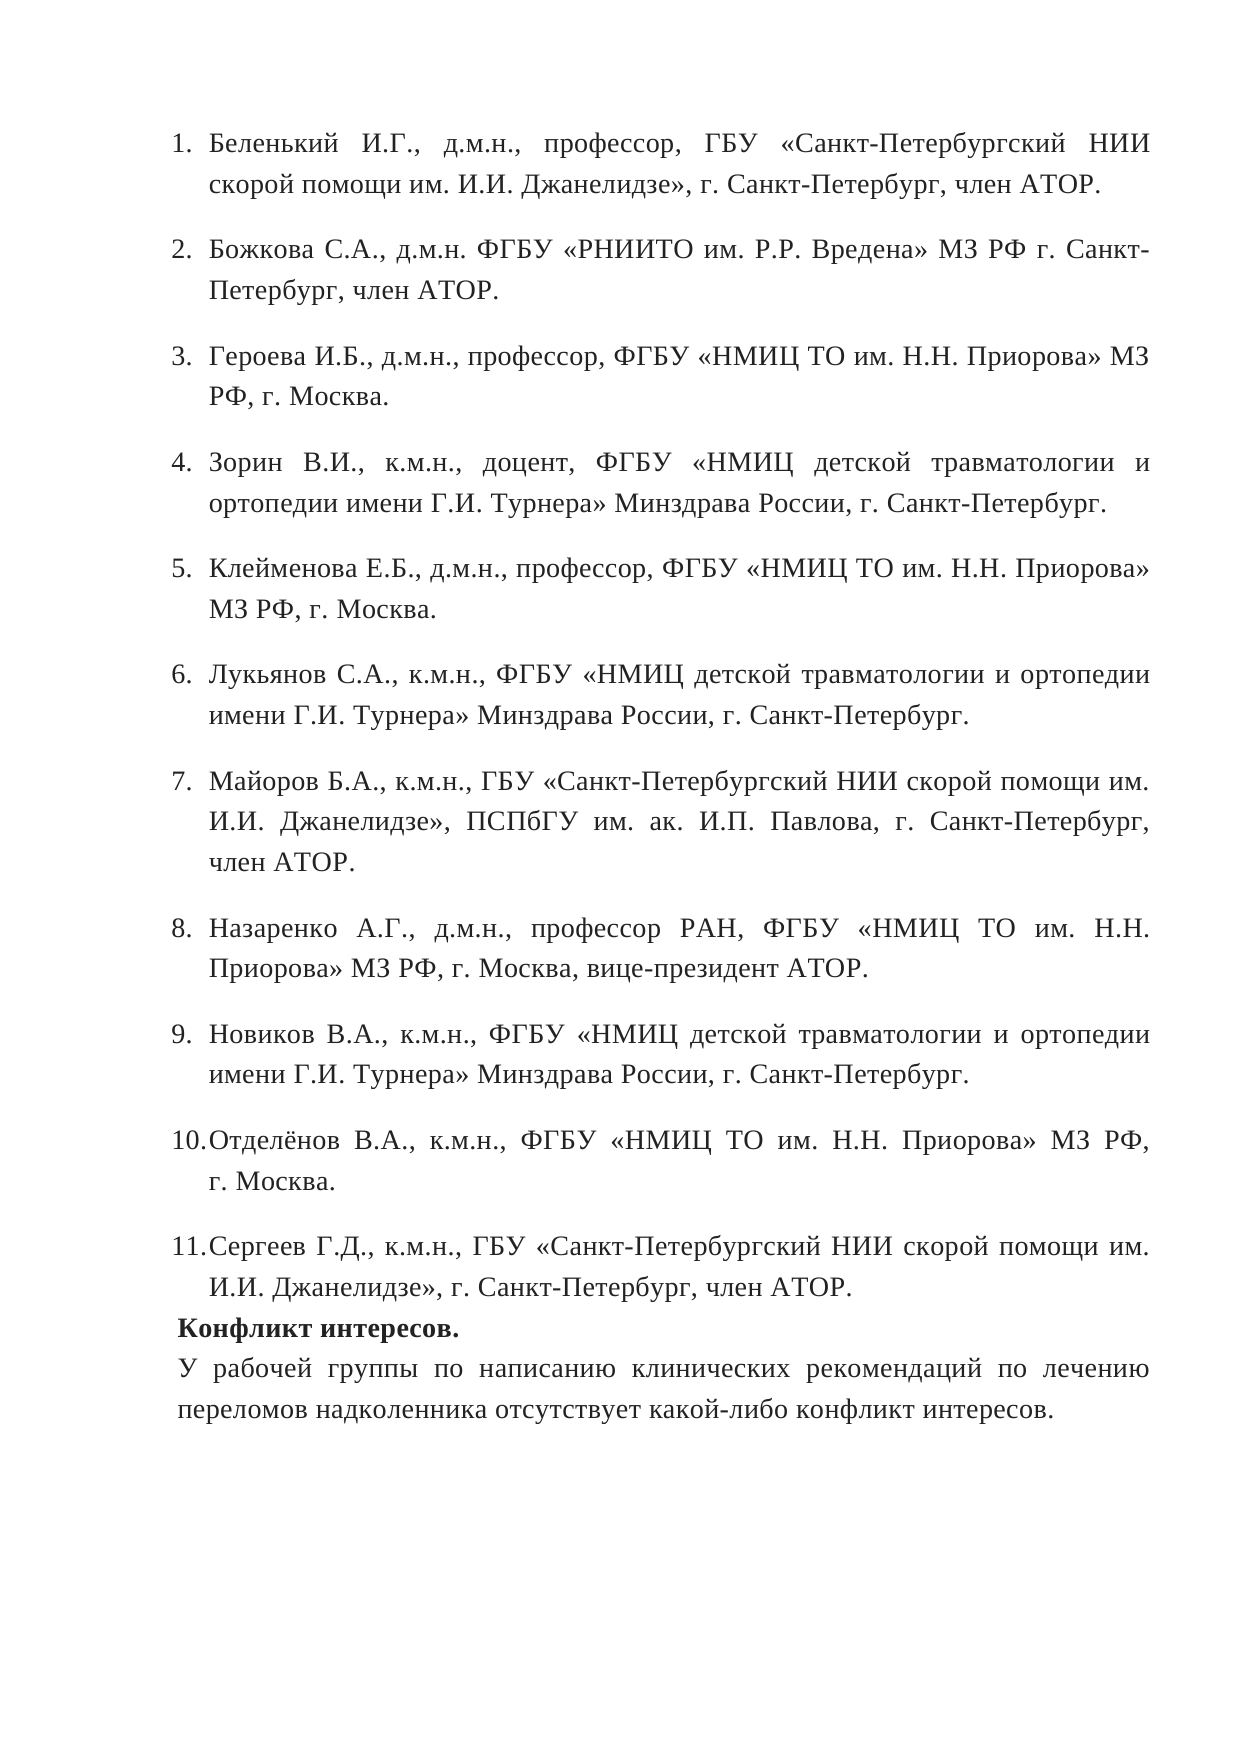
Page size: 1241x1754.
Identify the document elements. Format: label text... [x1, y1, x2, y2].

list Божкова С.А., д.м.н. ФГБУ «РНИИТО им. Р.Р. Вредена» МЗ РФ г. Санкт-Петербург, член АТОР. [171, 224, 1152, 306]
list Отделёнов В.А., к.м.н., ФГБУ «НМИЦ ТО им. Н.Н. Приорова» МЗ РФ, г. Москва. [171, 1115, 1152, 1196]
list Сергеев Г.Д., к.м.н., ГБУ «Санкт-Петербургский НИИ скорой помощи им. И.И. Джанелидзе», г. Санкт-Петербург, член АТОР. [171, 1221, 1152, 1302]
list Новиков В.А., к.м.н., ФГБУ «НМИЦ детской травматологии и ортопедии имени Г.И. Турнера» Минздрава России, г. Санкт-Петербург. [171, 1009, 1152, 1090]
list Беленький И.Г., д.м.н., профессор, ГБУ «Санкт-Петербургский НИИ скорой помощи им. И.И. Джанелидзе», г. Санкт-Петербург, член АТОР. [171, 118, 1152, 199]
list Майоров Б.А., к.м.н., ГБУ «Санкт-Петербургский НИИ скорой помощи им. И.И. Джанелидзе», ПСПбГУ им. ак. И.П. Павлова, г. Санкт-Петербург, член АТОР. [171, 756, 1152, 877]
list Героева И.Б., д.м.н., профессор, ФГБУ «НМИЦ ТО им. Н.Н. Приорова» МЗ РФ, г. Москва. [171, 331, 1152, 412]
text Конфликт интересов. [177, 1302, 1152, 1343]
text У рабочей группы по написанию клинических рекомендаций по лечению переломов надколенника отсутствует какой-либо конфликт интересов. [177, 1343, 1152, 1424]
list Лукьянов С.А., к.м.н., ФГБУ «НМИЦ детской травматологии и ортопедии имени Г.И. Турнера» Минздрава России, г. Санкт-Петербург. [171, 649, 1152, 731]
list Назаренко А.Г., д.м.н., профессор РАН, ФГБУ «НМИЦ ТО им. Н.Н. Приорова» МЗ РФ, г. Москва, вице-президент АТОР. [171, 902, 1152, 984]
list Клейменова Е.Б., д.м.н., профессор, ФГБУ «НМИЦ ТО им. Н.Н. Приорова» МЗ РФ, г. Москва. [171, 543, 1152, 624]
list Зорин В.И., к.м.н., доцент, ФГБУ «НМИЦ детской травматологии и ортопедии имени Г.И. Турнера» Минздрава России, г. Санкт-Петербург. [171, 437, 1152, 518]
